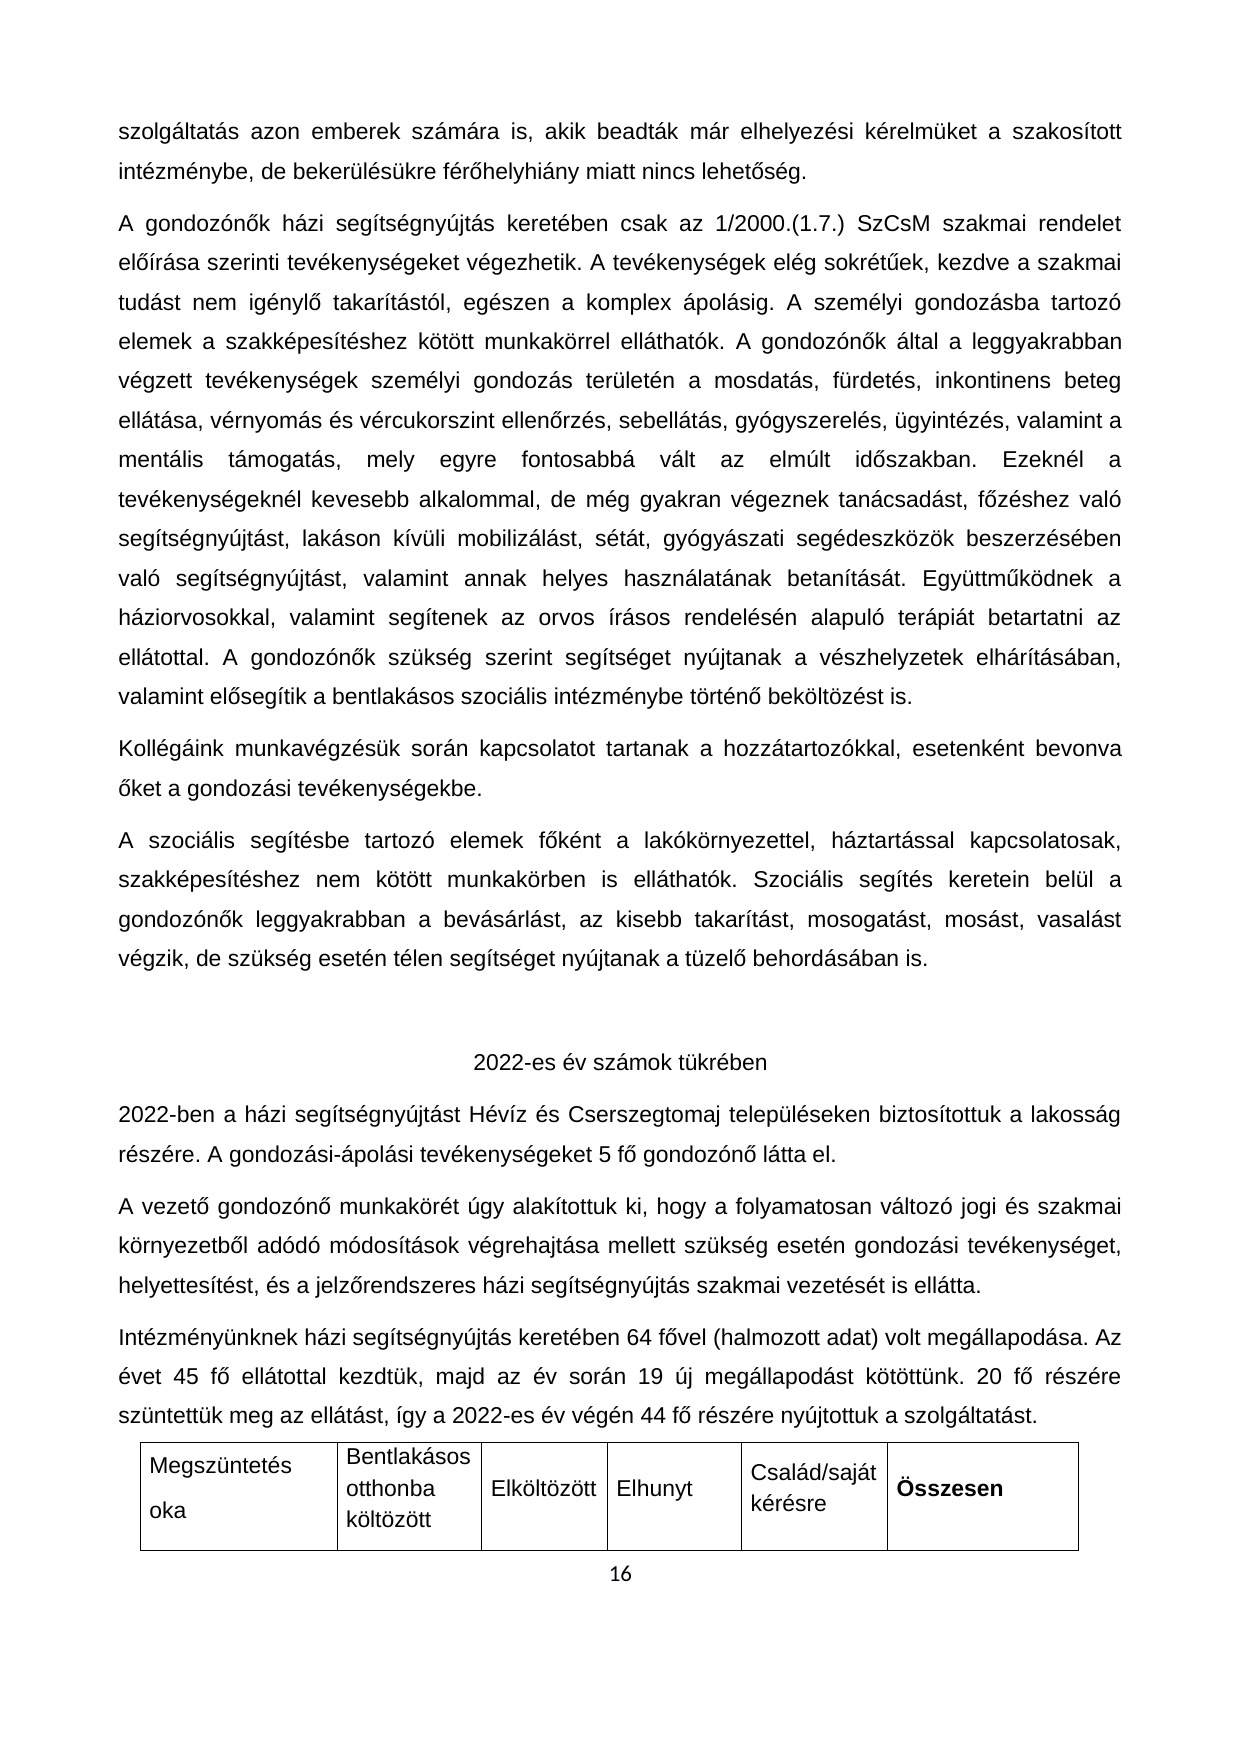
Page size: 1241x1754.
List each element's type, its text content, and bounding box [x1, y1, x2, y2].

text Intézményünknek házi segítségnyújtás keretében 64 fővel (halmozott adat) volt megállapodása. Az évet 45 fő ellátottal kezdtük, majd az év során 19 új megállapodást kötöttünk. 20 fő részére szüntettük meg az ellátást, így a 2022-es év végén 44 fő részére nyújtottuk a szolgáltatást. [118, 1323, 1122, 1429]
table_header Bentlakásos otthonba költözött [338, 1443, 481, 1550]
table_header Elköltözött [482, 1443, 607, 1550]
text 2022-es év számok tükrében [118, 1049, 1122, 1076]
table_header Család/saját kérésre [742, 1443, 887, 1550]
text A gondozónők házi segítségnyújtás keretében csak az 1/2000.(1.7.) SzCsM szakmai rendelet előírása szerinti tevékenységeket végezhetik. A tevékenységek elég sokrétűek, kezdve a szakmai tudást nem igénylő takarítástól, egészen a komplex ápolásig. A személyi gondozásba tartozó elemek a szakképesítéshez kötött munkakörrel elláthatók. A gondozónők által a leggyakrabban végzett tevékenységek személyi gondozás területén a mosdatás, fürdetés, inkontinens beteg ellátása, vérnyomás és vércukorszint ellenőrzés, sebellátás, gyógyszerelés, ügyintézés, valamint a mentális támogatás, mely egyre fontosabbá vált az elmúlt időszakban. Ezeknél a tevékenységeknél kevesebb alkalommal, de még gyakran végeznek tanácsadást, főzéshez való segítségnyújtást, lakáson kívüli mobilizálást, sétát, gyógyászati segédeszközök beszerzésében való segítségnyújtást, valamint annak helyes használatának betanítását. Együttműködnek a háziorvosokkal, valamint segítenek az orvos írásos rendelésén alapuló terápiát betartatni az ellátottal. A gondozónők szükség szerint segítséget nyújtanak a vészhelyzetek elhárításában, valamint elősegítik a bentlakásos szociális intézménybe történő beköltözést is. [118, 209, 1122, 710]
text 2022-ben a házi segítségnyújtást Hévíz és Cserszegtomaj településeken biztosítottuk a lakosság részére. A gondozási-ápolási tevékenységeket 5 fő gondozónő látta el. [118, 1101, 1122, 1167]
text A vezető gondozónő munkakörét úgy alakítottuk ki, hogy a folyamatosan változó jogi és szakmai környezetből adódó módosítások végrehajtása mellett szükség esetén gondozási tevékenységet, helyettesítést, és a jelzőrendszeres házi segítségnyújtás szakmai vezetését is ellátta. [118, 1193, 1122, 1298]
table_header Megszüntetés oka [141, 1443, 337, 1550]
text Kollégáink munkavégzésük során kapcsolatot tartanak a hozzátartozókkal, esetenként bevonva őket a gondozási tevékenységekbe. [118, 735, 1122, 801]
text A szociális segítésbe tartozó elemek főként a lakókörnyezettel, háztartással kapcsolatosak, szakképesítéshez nem kötött munkakörben is elláthatók. Szociális segítés keretein belül a gondozónők leggyakrabban a bevásárlást, az kisebb takarítást, mosogatást, mosást, vasalást végzik, de szükség esetén télen segítséget nyújtanak a tüzelő behordásában is. [118, 827, 1122, 972]
table_header Elhunyt [608, 1443, 741, 1550]
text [118, 118, 1122, 184]
table_header Összesen [888, 1443, 1078, 1550]
